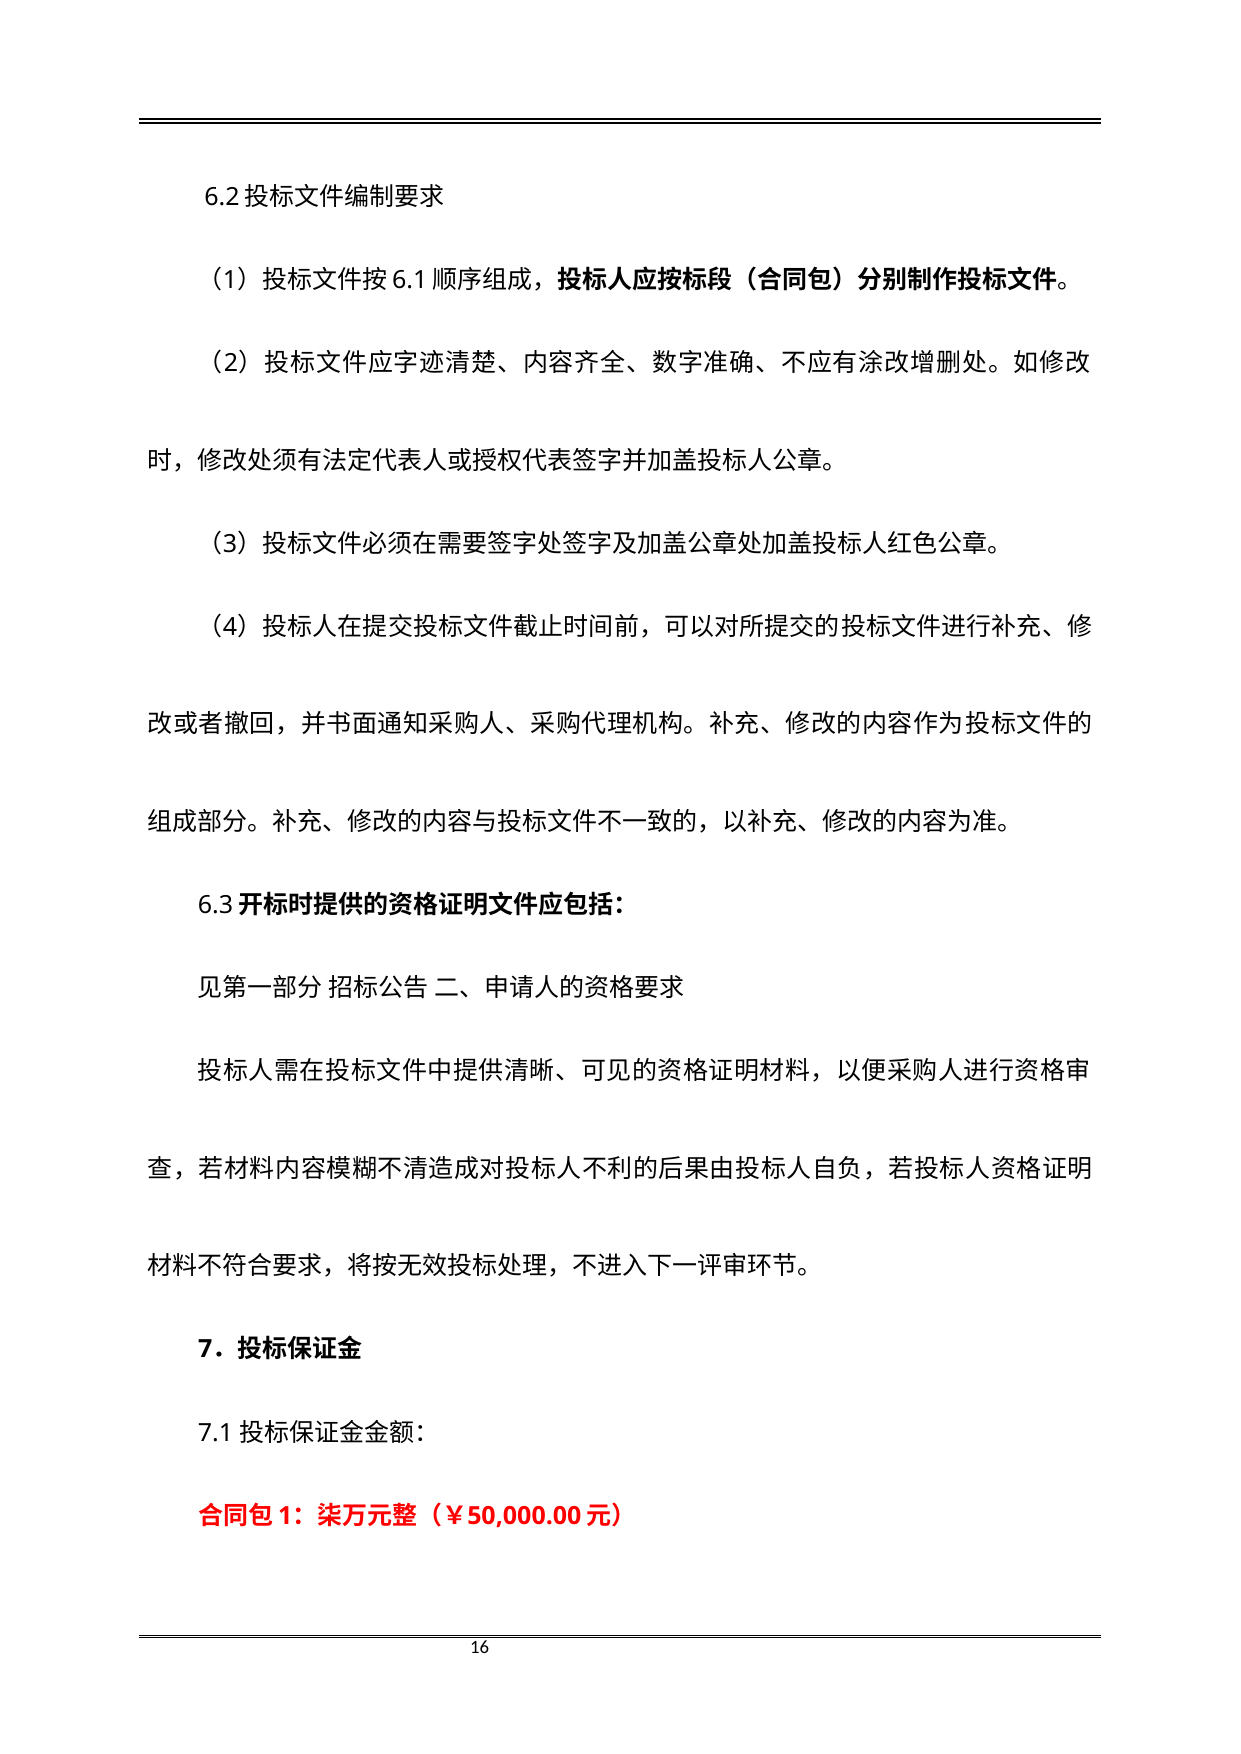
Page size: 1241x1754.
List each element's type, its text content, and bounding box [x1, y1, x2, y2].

text （2）投标文件应字迹清楚、内容齐全、数字准确、不应有涂改增删处。如修改时，修改处须有法定代表人或授权代表签字并加盖投标人公章。 [148, 328, 1093, 491]
text （3）投标文件必须在需要签字处签字及加盖公章处加盖投标人红色公章。 [148, 509, 1093, 574]
text 7.1 投标保证金金额： [148, 1398, 1093, 1463]
text （1）投标文件按6.1顺序组成，投标人应按标段（合同包）分别制作投标文件。 [148, 245, 1093, 310]
text 合同包1：柒万元整（￥50,000.00元） [148, 1481, 1093, 1546]
text 6.3开标时提供的资格证明文件应包括： [148, 870, 1093, 935]
text 投标人需在投标文件中提供清晰、可见的资格证明材料，以便采购人进行资格审查，若材料内容模糊不清造成对投标人不利的后果由投标人自负，若投标人资格证明材料不符合要求，将按无效投标处理，不进入下一评审环节。 [148, 1036, 1093, 1296]
text （4）投标人在提交投标文件截止时间前，可以对所提交的投标文件进行补充、修改或者撤回，并书面通知采购人、采购代理机构。补充、修改的内容作为投标文件的组成部分。补充、修改的内容与投标文件不一致的，以补充、修改的内容为准。 [148, 592, 1093, 852]
text 7．投标保证金 [148, 1314, 1093, 1379]
text 见第一部分 招标公告 二、申请人的资格要求 [148, 953, 1093, 1018]
text 6.2投标文件编制要求 [148, 162, 1093, 227]
